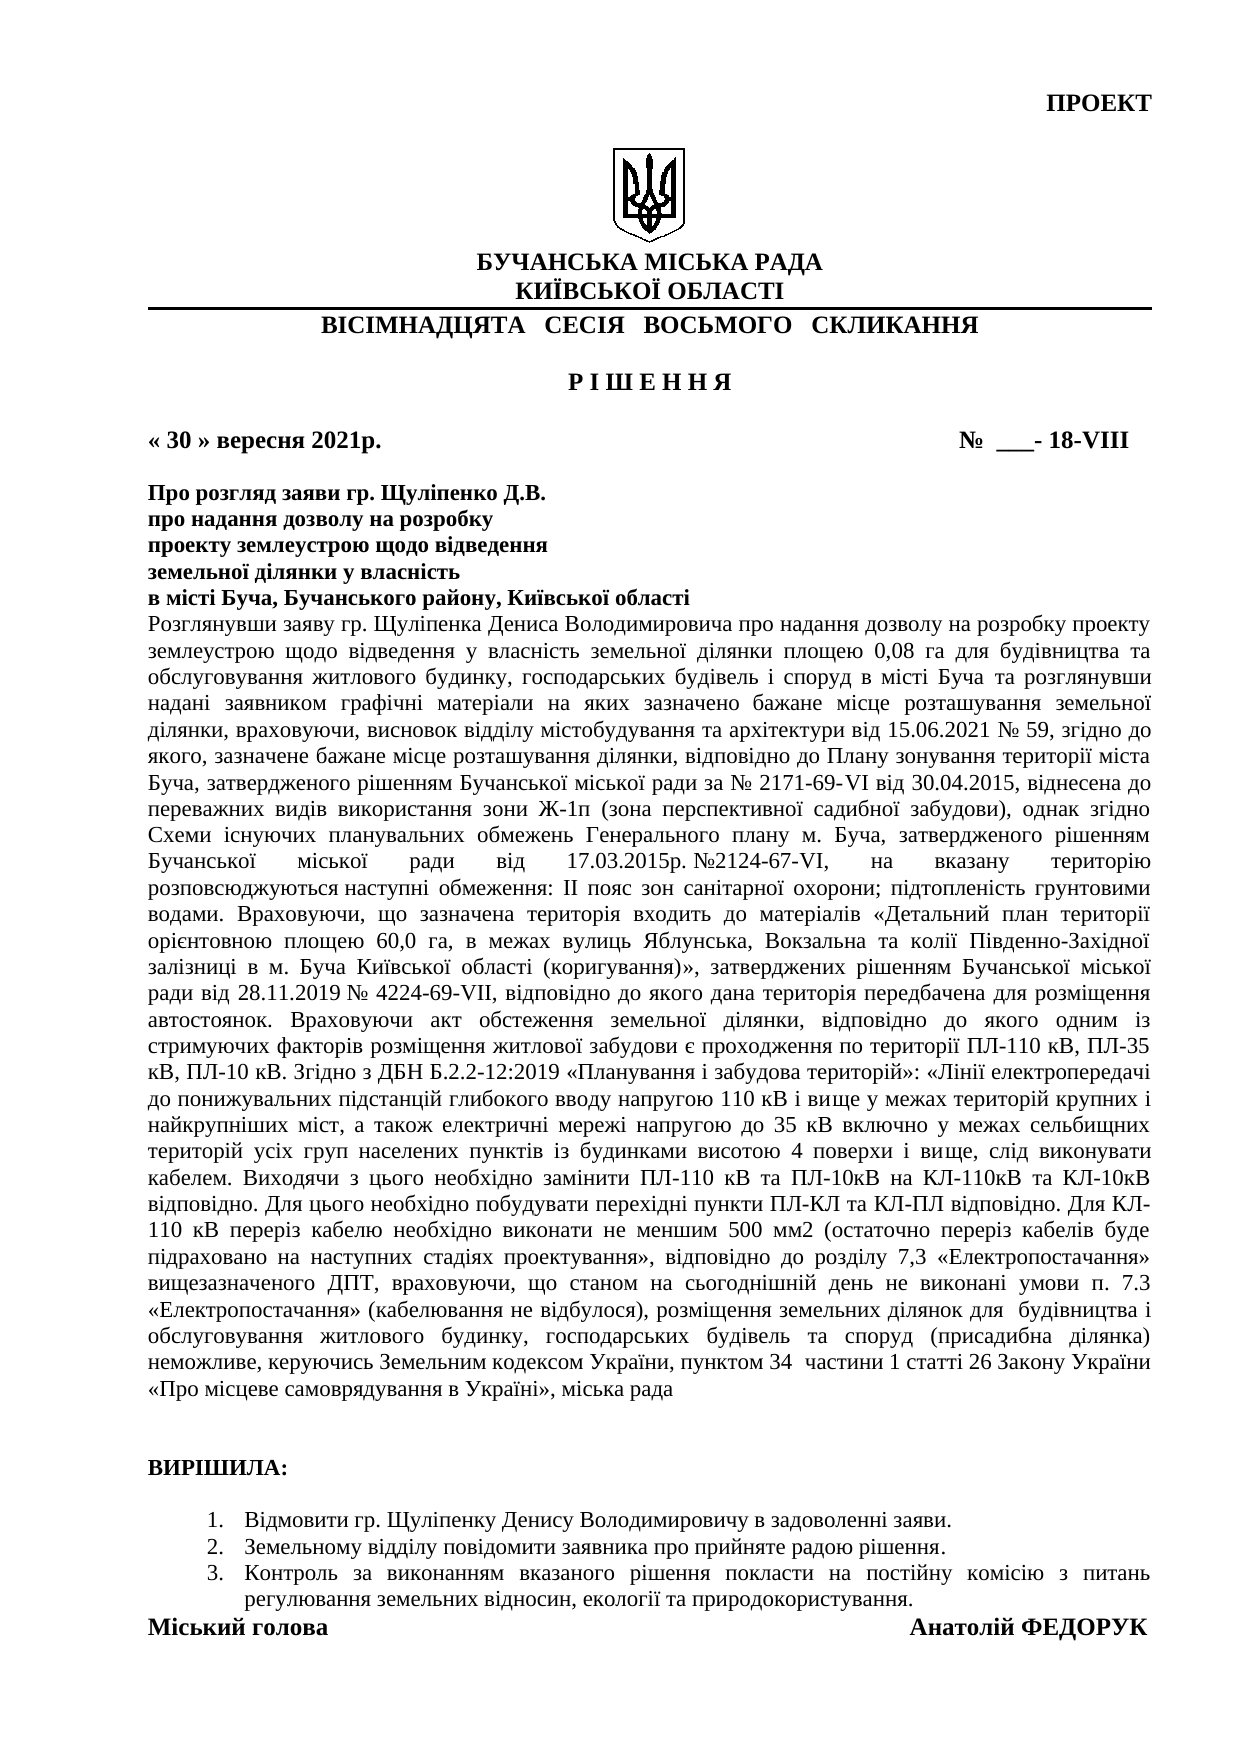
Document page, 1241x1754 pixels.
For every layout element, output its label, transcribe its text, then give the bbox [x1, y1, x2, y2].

list Земельному відділу повідомити заявника про прийняте радою рішення. [207, 1533, 1152, 1559]
text проекту землеустрою щодо відведення [148, 531, 1152, 558]
text БУЧАНСЬКА МІСЬКА РАДА [148, 247, 1152, 276]
text ПРОЕКТ [148, 88, 1152, 117]
list Контроль за виконанням вказаного рішення покласти на постійну комісію з питань регулювання земельних відносин, екології та природокористування. [207, 1559, 1152, 1612]
text ВІСІМНАДЦЯТА СЕСІЯ ВОСЬМОГО СКЛИКАННЯ [148, 310, 1152, 338]
list Відмовити гр. Щуліпенку Денису Володимировичу в задоволенні заяви. [207, 1506, 1152, 1533]
text КИЇВСЬКОЇ ОБЛАСТІ [148, 276, 1152, 307]
text земельної ділянки у власність [148, 558, 1152, 584]
text Р І Ш Е Н Н Я [148, 367, 1152, 396]
text « 30 » вересня 2021р. № ___- 18-VІІІ [148, 425, 1152, 453]
text про надання дозволу на розробку [148, 505, 1152, 531]
text Міський голова Анатолій ФЕДОРУК [148, 1612, 1152, 1641]
text ВИРІШИЛА: [148, 1454, 1152, 1480]
text в місті Буча, Бучанського району, Київської області [148, 584, 1152, 610]
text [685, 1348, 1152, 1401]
text Про розгляд заяви гр. Щуліпенко Д.В. [148, 479, 1152, 505]
